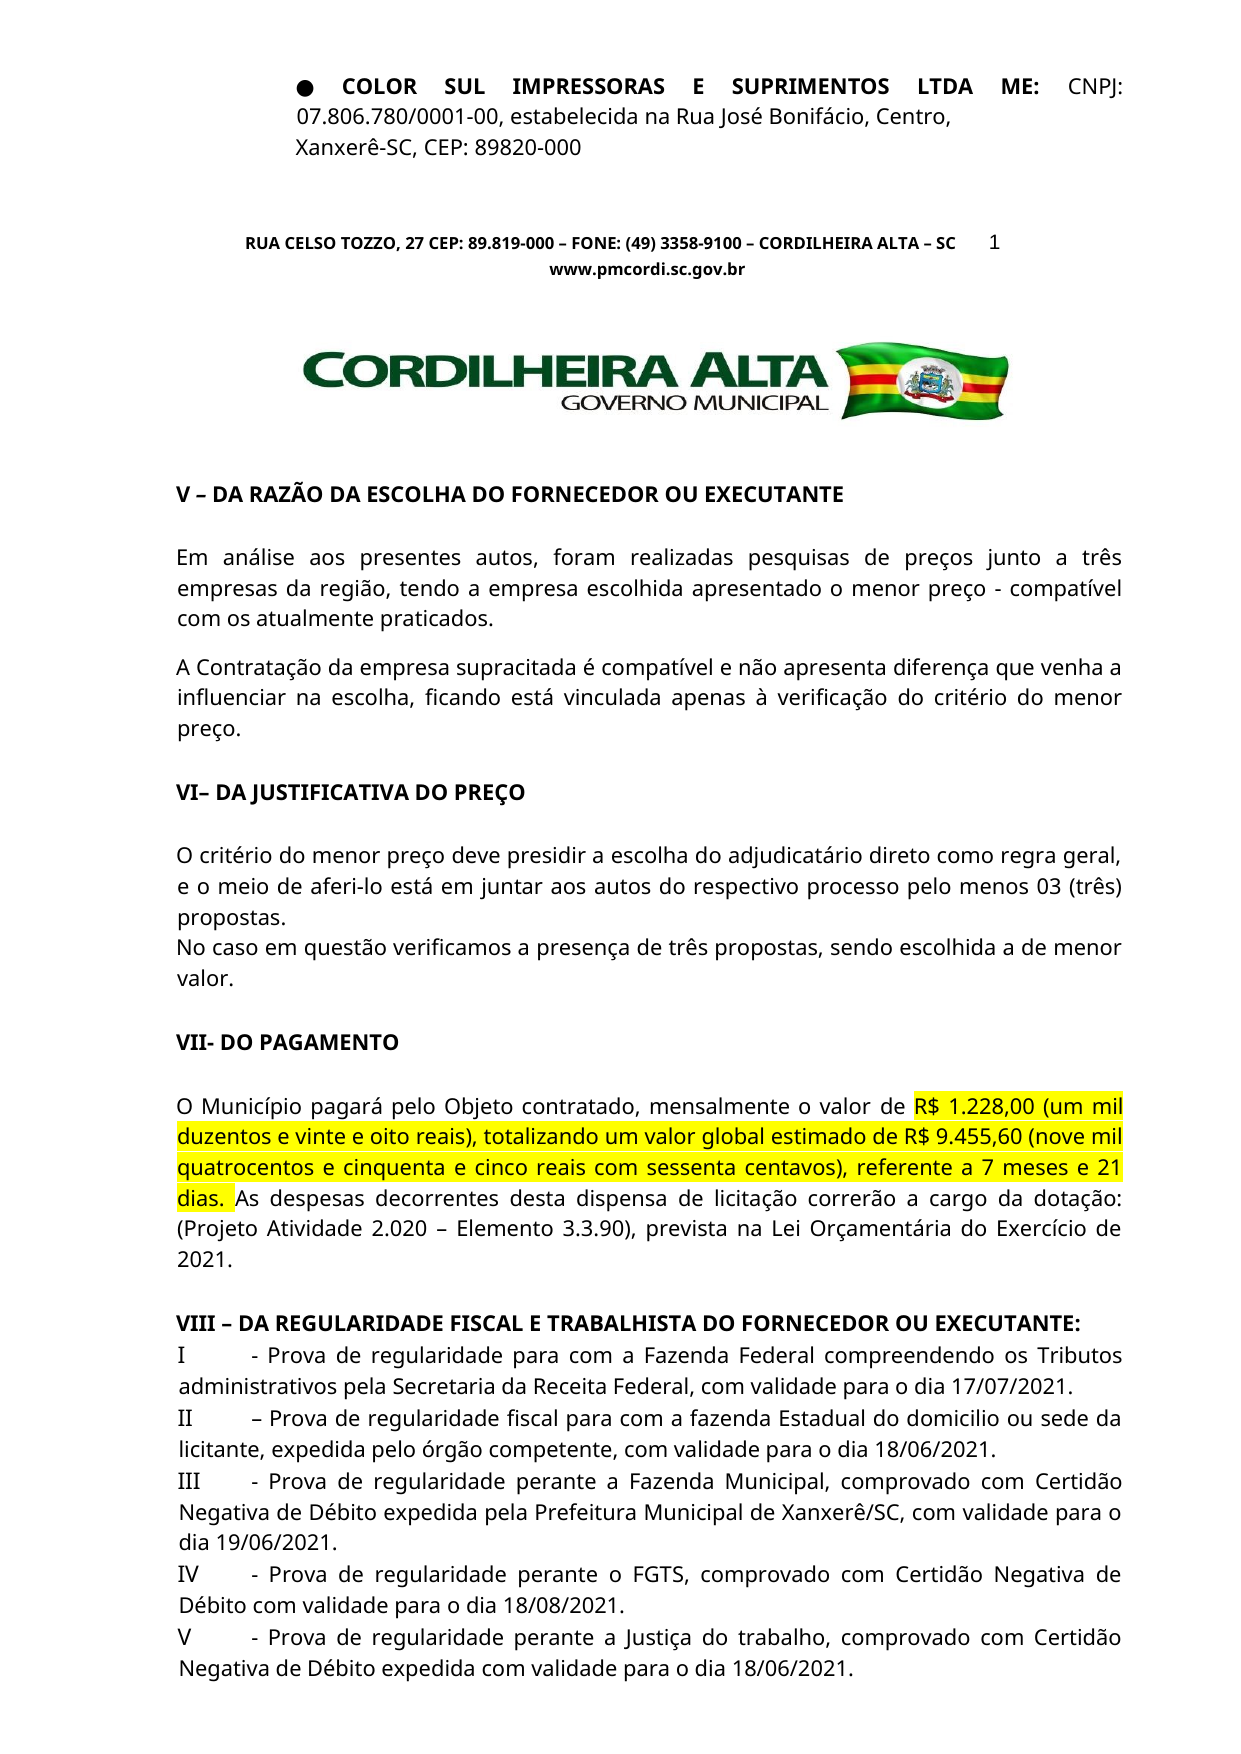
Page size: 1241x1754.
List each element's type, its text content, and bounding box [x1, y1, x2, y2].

list - Prova de regularidade para com a Fazenda Federal compreendendo os Tributos administrativos pela Secretaria da Receita Federal, com validade para o dia 17/07/2021. [177, 1339, 1123, 1401]
subtitle VI– DA JUSTIFICATIVA DO PREÇO [176, 777, 1124, 807]
text Em análise aos presentes autos, foram realizadas pesquisas de preços junto a três empresas da região, tendo a empresa escolhida apresentado o menor preço - compatível com os atualmente praticados. [176, 542, 1123, 633]
text RUA CELSO TOZZO, 27 CEP: 89.819-000 – FONE: (49) 3358-9100 – CORDILHEIRA ALTA – SC 1 www.pmcordi.sc.gov.br [245, 230, 1125, 281]
text VIII – DA REGULARIDADE FISCAL E TRABALHISTA DO FORNECEDOR OU EXECUTANTE: [176, 1308, 1124, 1338]
text O Município pagará pelo Objeto contratado, mensalmente o valor de R$ 1.228,00 (um mil duzentos e vinte e oito reais), totalizando um valor global estimado de R$ 9.455,60 (nove mil quatrocentos e cinquenta e cinco reais com sessenta centavos), referente a 7 meses e 21 dias. As despesas decorrentes desta dispensa de licitação correrão a cargo da dotação: (Projeto Atividade 2.020 – Elemento 3.3.90), prevista na Lei Orçamentária do Exercício de 2021. [176, 1091, 1123, 1273]
list - Prova de regularidade perante o FGTS, comprovado com Certidão Negativa de Débito com validade para o dia 18/08/2021. [177, 1558, 1123, 1620]
list – Prova de regularidade fiscal para com a fazenda Estadual do domicilio ou sede da licitante, expedida pelo órgão competente, com validade para o dia 18/06/2021. [177, 1402, 1123, 1464]
list - Prova de regularidade perante a Justiça do trabalho, comprovado com Certidão Negativa de Débito expedida com validade para o dia 18/06/2021. [177, 1621, 1123, 1683]
text ● COLOR SUL IMPRESSORAS E SUPRIMENTOS LTDA ME: CNPJ: 07.806.780/0001-00, estabelecida na Rua José Bonifácio, Centro, [295, 71, 1123, 131]
subtitle V – DA RAZÃO DA ESCOLHA DO FORNECEDOR OU EXECUTANTE [176, 479, 1124, 509]
text A Contratação da empresa supracitada é compatível e não apresenta diferença que venha a influenciar na escolha, ficando está vinculada apenas à verificação do critério do menor preço. [176, 651, 1123, 742]
subtitle VII- DO PAGAMENTO [176, 1027, 1124, 1057]
text Xanxerê-SC, CEP: 89820-000 [295, 132, 1123, 162]
text O critério do menor preço deve presidir a escolha do adjudicatário direto como regra geral, e o meio de aferi-lo está em juntar aos autos do respectivo processo pelo menos 03 (três) propostas. [176, 840, 1123, 931]
text No caso em questão verificamos a presença de três propostas, sendo escolhida a de menor valor. [176, 932, 1123, 993]
picture [279, 317, 1032, 445]
list - Prova de regularidade perante a Fazenda Municipal, comprovado com Certidão Negativa de Débito expedida pela Prefeitura Municipal de Xanxerê/SC, com validade para o dia 19/06/2021. [177, 1465, 1123, 1557]
